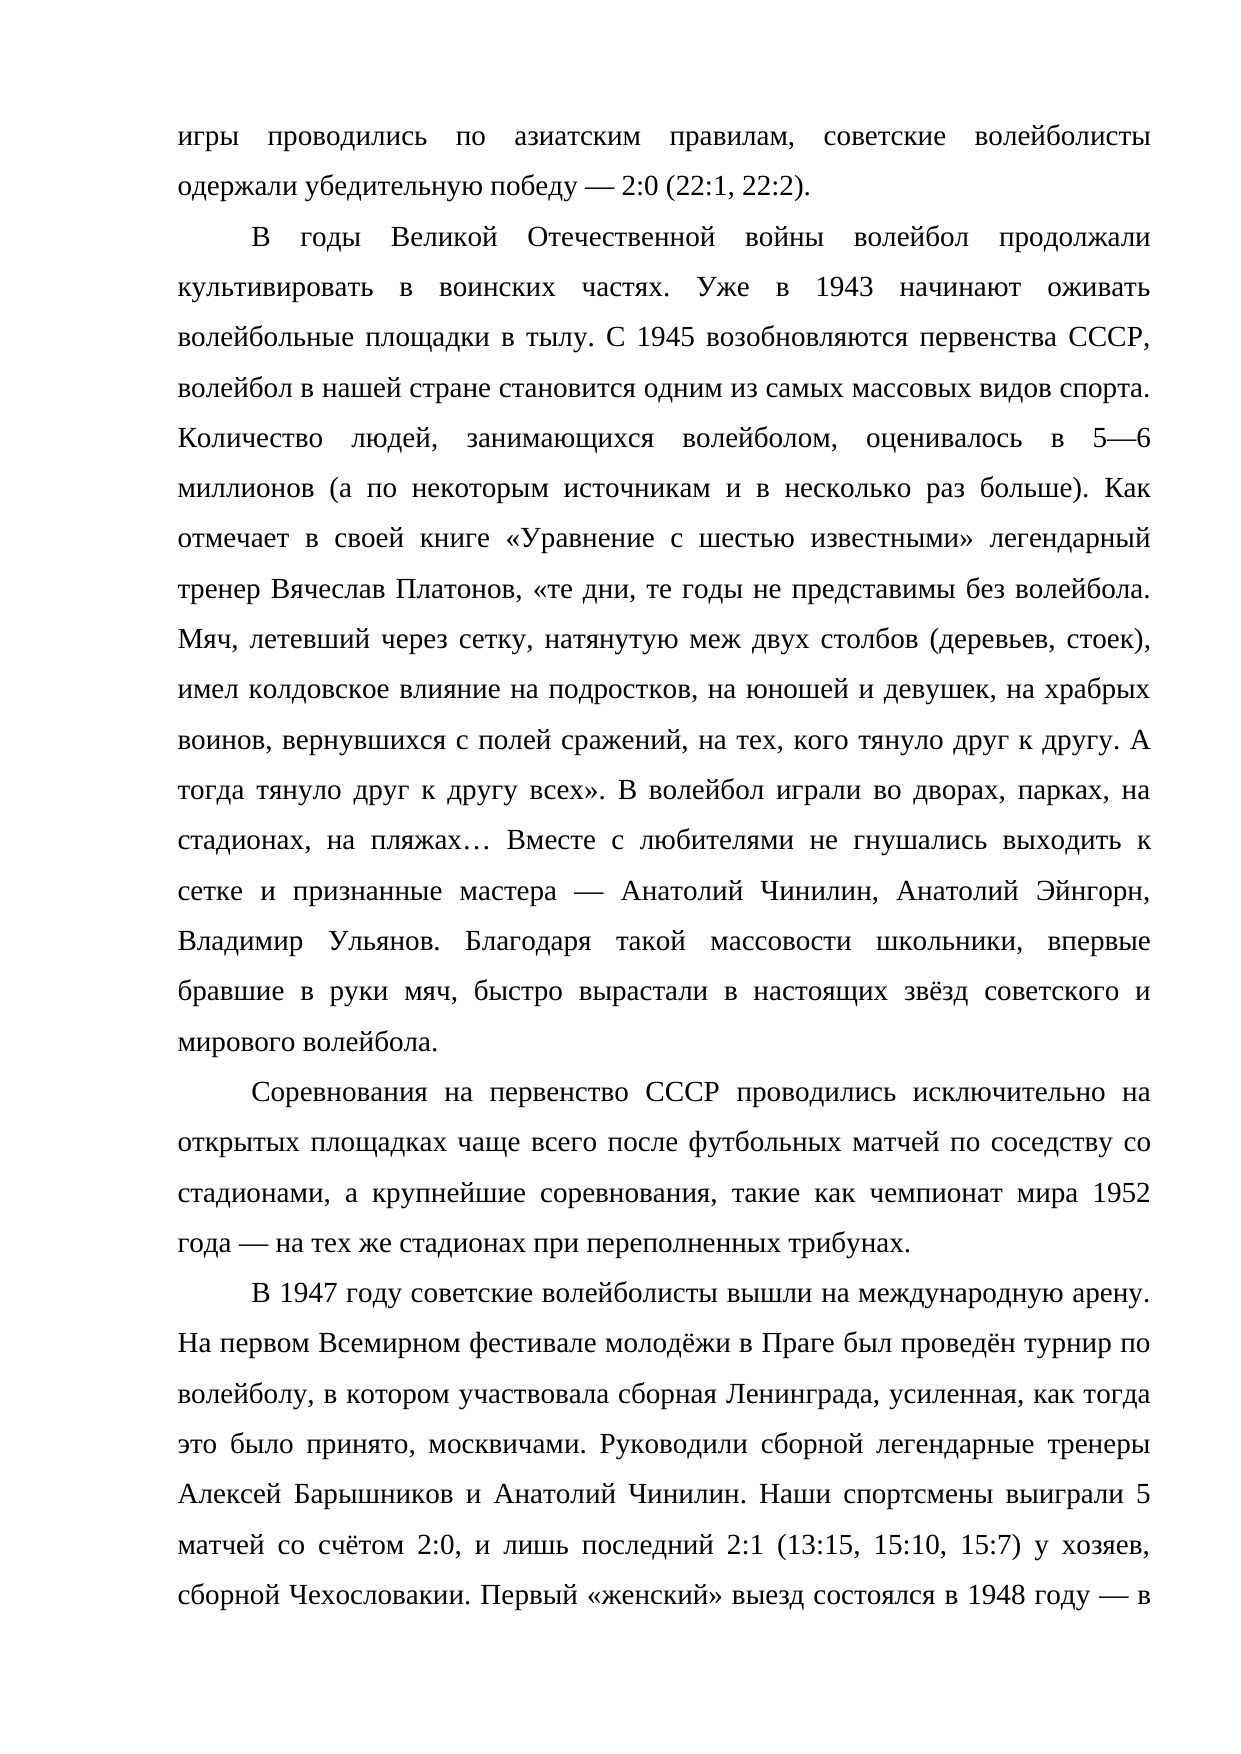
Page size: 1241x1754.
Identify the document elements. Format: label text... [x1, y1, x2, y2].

text Соревнования на первенство СССР проводились исключительно на открытых площадках чаще всего после футбольных матчей по соседству со стадионами, а крупнейшие соревнования, такие как чемпионат мира 1952 года — на тех же стадионах при переполненных трибунах. [177, 1074, 1152, 1258]
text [177, 1275, 1152, 1611]
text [177, 118, 1152, 202]
text В годы Великой Отечественной войны волейбол продолжали культивировать в воинских частях. Уже в 1943 начинают оживать волейбольные площадки в тылу. С 1945 возобновляются первенства СССР, волейбол в нашей стране становится одним из самых массовых видов спорта. Количество людей, занимающихся волейболом, оценивалось в 5—6 миллионов (а по некоторым источникам и в несколько раз больше). Как отмечает в своей книге «Уравнение с шестью известными» легендарный тренер Вячеслав Платонов, «те дни, те годы не представимы без волейбола. Мяч, летевший через сетку, натянутую меж двух столбов (деревьев, стоек), имел колдовское влияние на подростков, на юношей и девушек, на храбрых воинов, вернувшихся с полей сражений, на тех, кого тянуло друг к другу. А тогда тянуло друг к другу всех». В волейбол играли во дворах, парках, на стадионах, на пляжах… Вместе с любителями не гнушались выходить к сетке и признанные мастера — Анатолий Чинилин, Анатолий Эйнгорн, Владимир Ульянов. Благодаря такой массовости школьники, впервые бравшие в руки мяч, быстро вырастали в настоящих звёзд советского и мирового волейбола. [177, 219, 1152, 1057]
